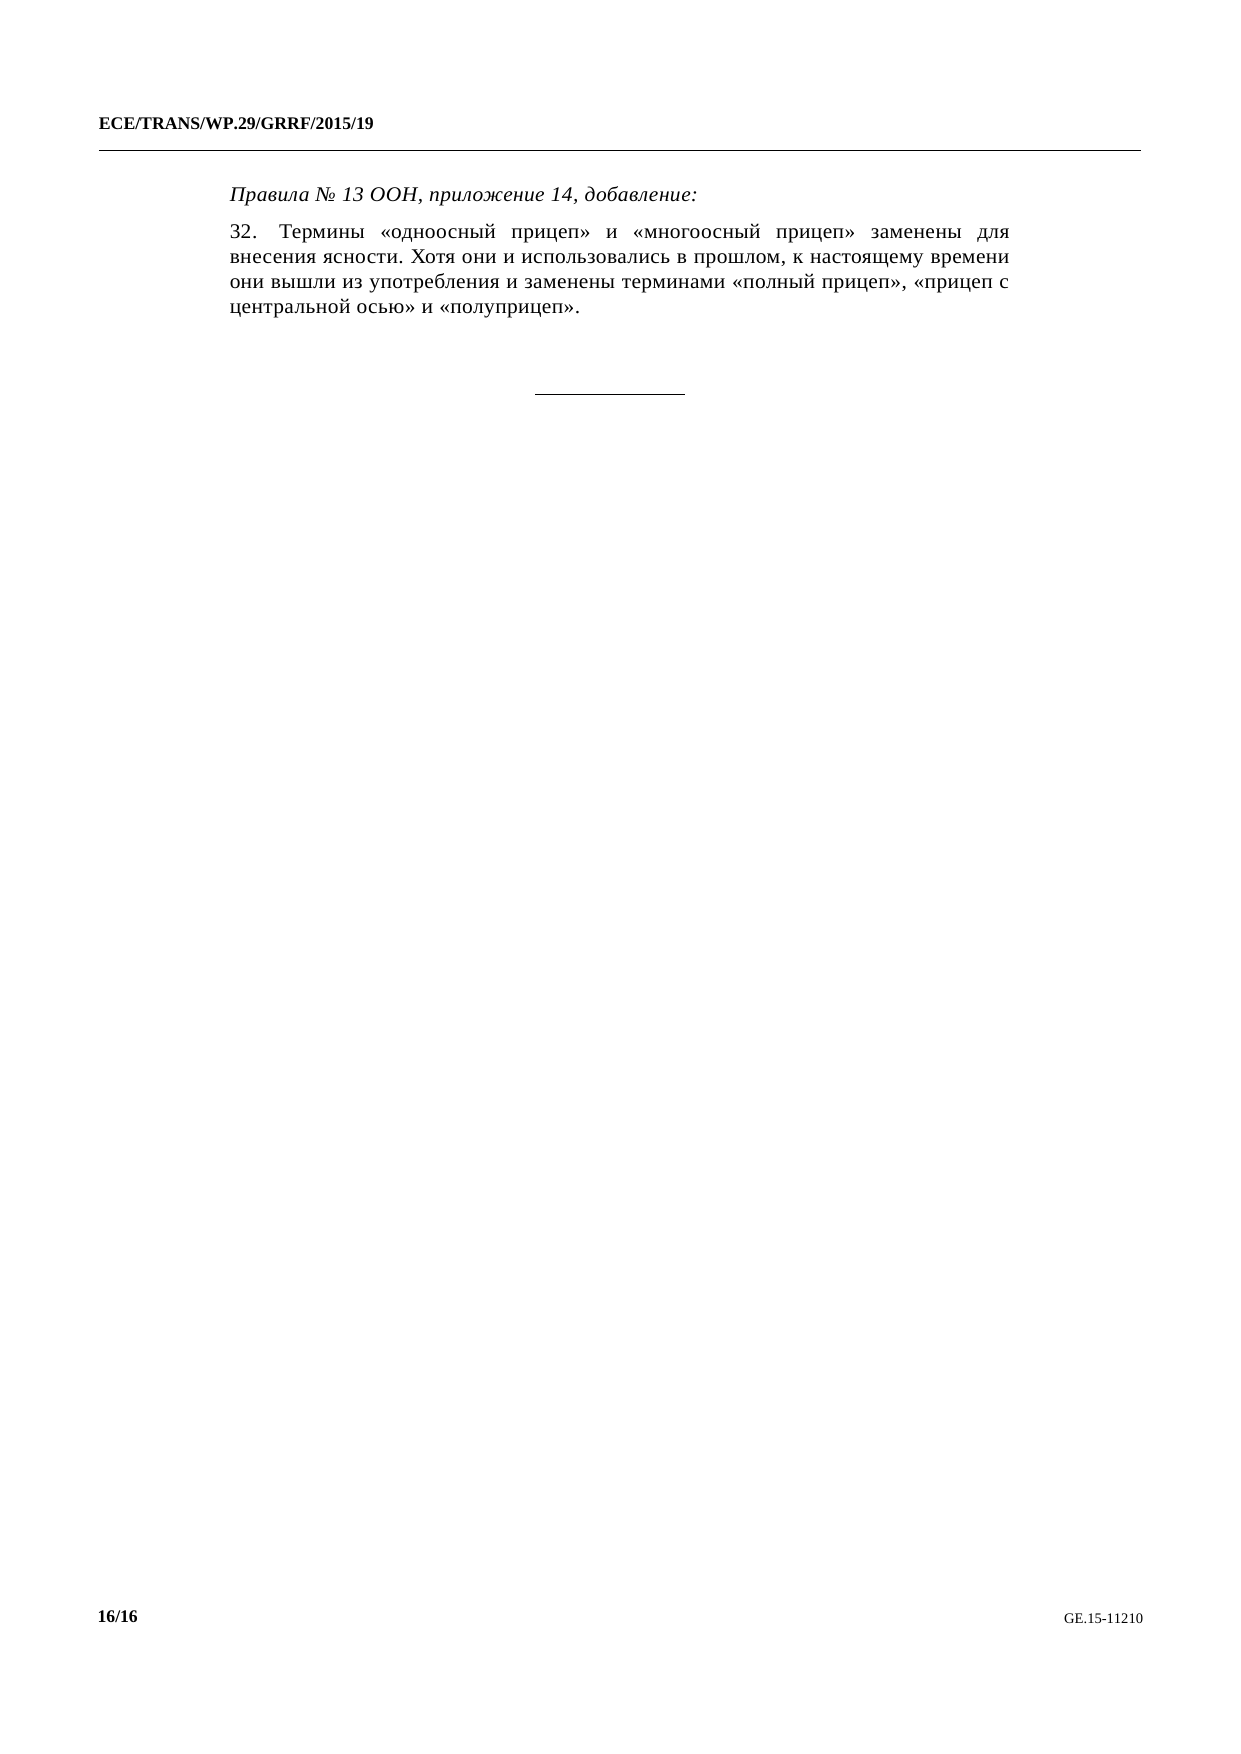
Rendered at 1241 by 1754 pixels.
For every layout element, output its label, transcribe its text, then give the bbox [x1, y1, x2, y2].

text 32. Термины «одноосный прицеп» и «многоосный прицеп» заменены для внесения ясности. Хотя они и использовались в прошлом, к настоящему времени они вышли из употребления и заменены терминами «полный прицеп», «прицеп с центральной осью» и «полуприцеп». [229, 219, 1011, 319]
text Правила № 13 ООН, приложение 14, добавление: [229, 181, 1011, 206]
